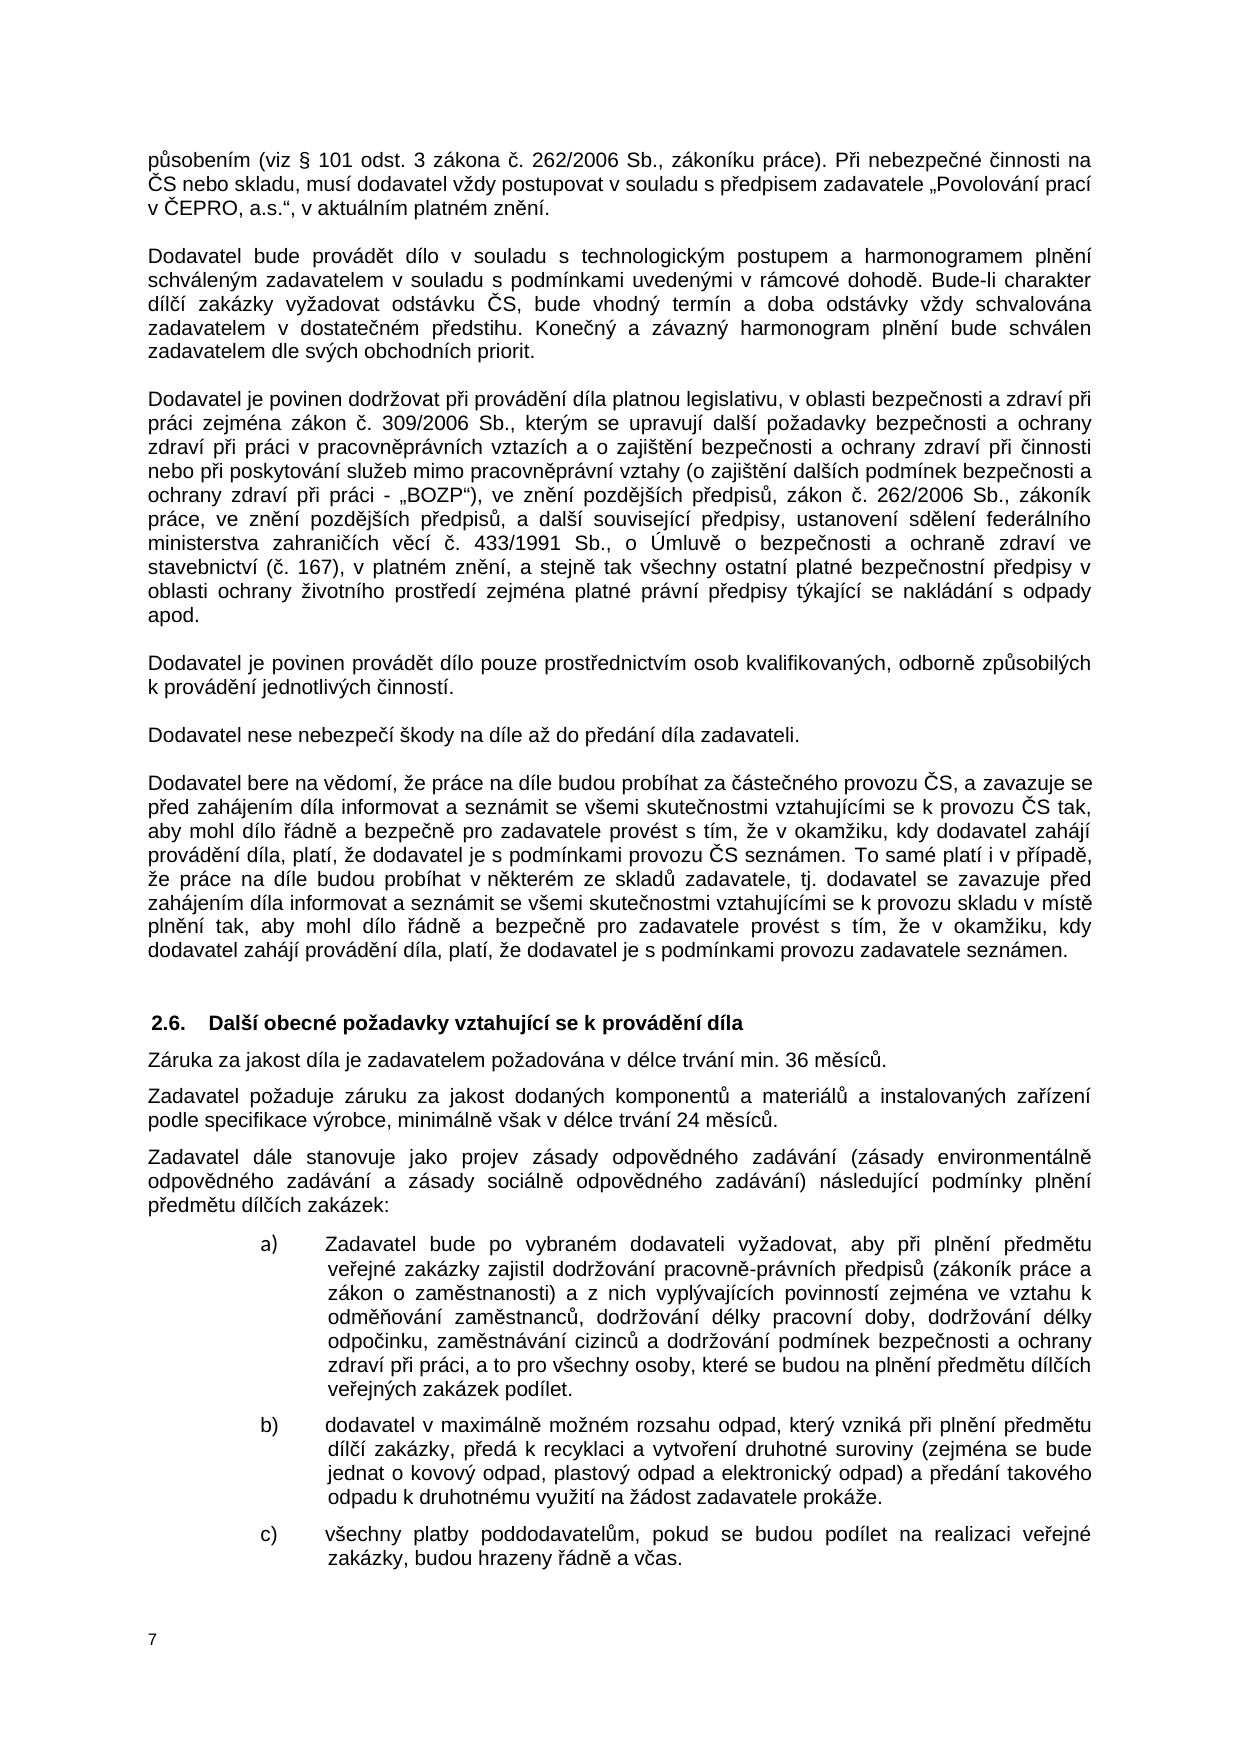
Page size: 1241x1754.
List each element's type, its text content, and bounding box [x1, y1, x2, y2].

list Dodavatel bude provádět dílo v souladu s technologickým postupem a harmonogramem plnění schváleným zadavatelem v souladu s podmínkami uvedenými v rámcové dohodě. Bude-li charakter dílčí zakázky vyžadovat odstávku ČS, bude vhodný termín a doba odstávky vždy schvalována zadavatelem v dostatečném předstihu. Konečný a závazný harmonogram plnění bude schválen zadavatelem dle svých obchodních priorit. [148, 243, 1093, 363]
list dodavatel v maximálně možném rozsahu odpad, který vzniká při plnění předmětu dílčí zakázky, předá k recyklaci a vytvoření druhotné suroviny (zejména se bude jednat o kovový odpad, plastový odpad a elektronický odpad) a předání takového odpadu k druhotnému využití na žádost zadavatele prokáže. [260, 1413, 1093, 1509]
subtitle Další obecné požadavky vztahující se k provádění díla [151, 1011, 1093, 1035]
list Dodavatel bere na vědomí, že práce na díle budou probíhat za částečného provozu ČS, a zavazuje se před zahájením díla informovat a seznámit se všemi skutečnostmi vztahujícími se k provozu ČS tak, aby mohl dílo řádně a bezpečně pro zadavatele provést s tím, že v okamžiku, kdy dodavatel zahájí provádění díla, platí, že dodavatel je s podmínkami provozu ČS seznámen. To samé platí i v případě, že práce na díle budou probíhat v některém ze skladů zadavatele, tj. dodavatel se zavazuje před zahájením díla informovat a seznámit se všemi skutečnostmi vztahujícími se k provozu skladu v místě plnění tak, aby mohl dílo řádně a bezpečně pro zadavatele provést s tím, že v okamžiku, kdy dodavatel zahájí provádění díla, platí, že dodavatel je s podmínkami provozu zadavatele seznámen. [148, 771, 1093, 962]
list Dodavatel nese nebezpečí škody na díle až do předání díla zadavateli. [148, 723, 1093, 747]
list všechny platby poddodavatelům, pokud se budou podílet na realizaci veřejné zakázky, budou hrazeny řádně a včas. [260, 1521, 1093, 1569]
list Záruka za jakost díla je zadavatelem požadována v délce trvání min. 36 měsíců. [148, 1048, 1093, 1072]
list Dodavatel je povinen provádět dílo pouze prostřednictvím osob kvalifikovaných, odborně způsobilých k provádění jednotlivých činností. [148, 651, 1093, 699]
list Zadavatel požaduje záruku za jakost dodaných komponentů a materiálů a instalovaných zařízení podle specifikace výrobce, minimálně však v délce trvání 24 měsíců. [148, 1084, 1093, 1132]
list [148, 148, 1093, 219]
list Zadavatel bude po vybraném dodavateli vyžadovat, aby při plnění předmětu veřejné zakázky zajistil dodržování pracovně-právních předpisů (zákoník práce a zákon o zaměstnanosti) a z nich vyplývajících povinností zejména ve vztahu k odměňování zaměstnanců, dodržování délky pracovní doby, dodržování délky odpočinku, zaměstnávání cizinců a dodržování podmínek bezpečnosti a ochrany zdraví při práci, a to pro všechny osoby, které se budou na plnění předmětu dílčích veřejných zakázek podílet. [260, 1229, 1093, 1401]
list Dodavatel je povinen dodržovat při provádění díla platnou legislativu, v oblasti bezpečnosti a zdraví při práci zejména zákon č. 309/2006 Sb., kterým se upravují další požadavky bezpečnosti a ochrany zdraví při práci v pracovněprávních vztazích a o zajištění bezpečnosti a ochrany zdraví při činnosti nebo při poskytování služeb mimo pracovněprávní vztahy (o zajištění dalších podmínek bezpečnosti a ochrany zdraví při práci - „BOZP“), ve znění pozdějších předpisů, zákon č. 262/2006 Sb., zákoník práce, ve znění pozdějších předpisů, a další související předpisy, ustanovení sdělení federálního ministerstva zahraničích věcí č. 433/1991 Sb., o Úmluvě o bezpečnosti a ochraně zdraví ve stavebnictví (č. 167), v platném znění, a stejně tak všechny ostatní platné bezpečnostní předpisy v oblasti ochrany životního prostředí zejména platné právní předpisy týkající se nakládání s odpady apod. [148, 387, 1093, 627]
list Zadavatel dále stanovuje jako projev zásady odpovědného zadávání (zásady environmentálně odpovědného zadávání a zásady sociálně odpovědného zadávání) následující podmínky plnění předmětu dílčích zakázek: [148, 1144, 1093, 1216]
